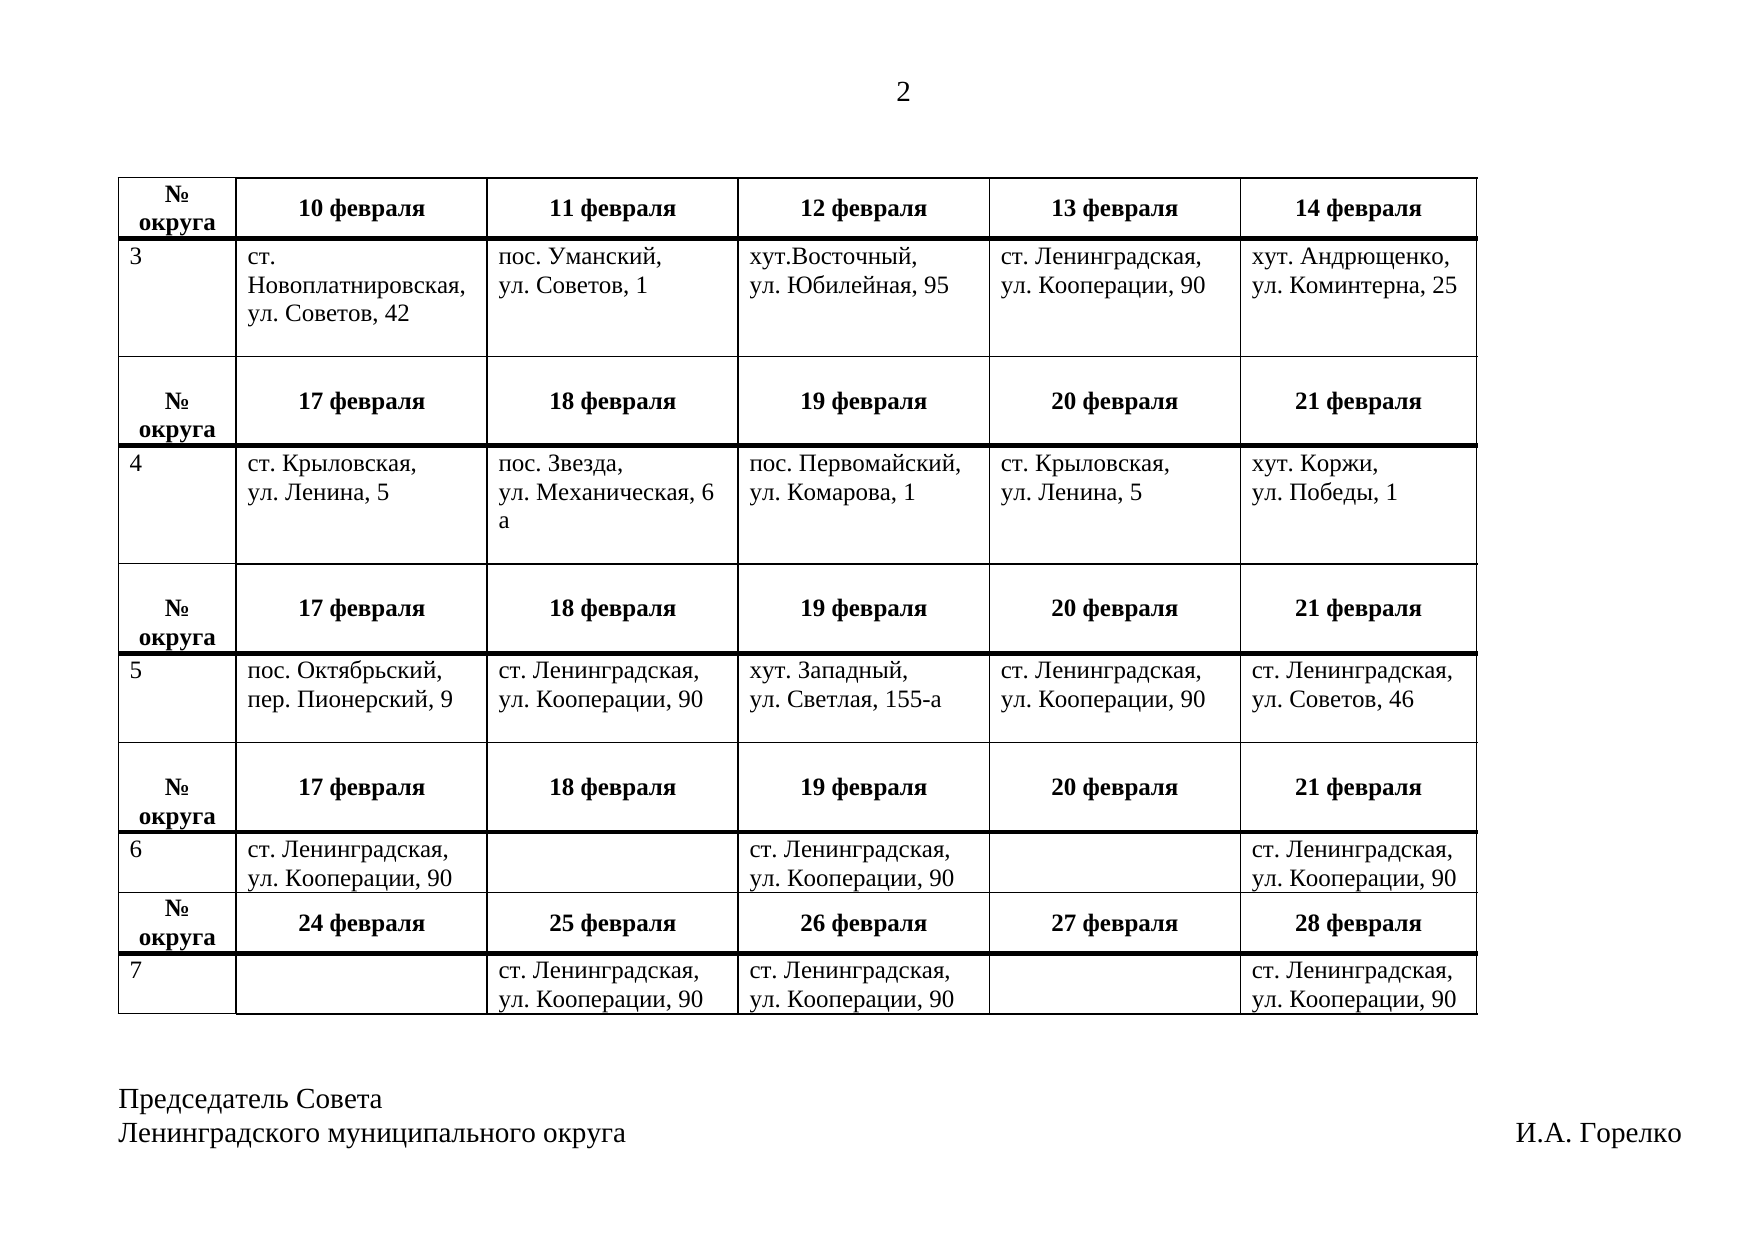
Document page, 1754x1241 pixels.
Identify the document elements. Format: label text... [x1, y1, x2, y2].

table_cell пос. Октябрьский, пер. Пионерский, 9 [237, 656, 486, 742]
table_cell 11 февраля [488, 179, 737, 236]
table_cell 7 [119, 956, 235, 1013]
table_cell 20 февраля [990, 357, 1240, 443]
table_cell пос. Звезда, ул. Механическая, 6 а [488, 448, 737, 563]
table_cell 25 февраля [488, 893, 737, 951]
table_cell № округа [119, 743, 235, 829]
table_cell 21 февраля [1241, 357, 1476, 443]
table_cell ст. Новоплатнировская, ул. Советов, 42 [237, 241, 486, 356]
table_cell [488, 834, 737, 892]
table_cell 10 февраля [237, 179, 486, 236]
table_cell 12 февраля [739, 179, 989, 236]
table_cell 28 февраля [1241, 893, 1476, 951]
table_cell 4 [119, 448, 235, 563]
table_cell ст. Ленинградская, ул. Кооперации, 90 [488, 656, 737, 742]
table_cell 21 февраля [1241, 743, 1476, 829]
table_cell 20 февраля [990, 743, 1240, 829]
table_cell 27 февраля [990, 893, 1240, 951]
table_cell 5 [119, 656, 235, 742]
table_cell № округа [119, 564, 235, 651]
table_cell 19 февраля [739, 565, 989, 651]
table_cell № округа [119, 893, 235, 951]
table_cell 14 февраля [1241, 179, 1476, 236]
table_cell 19 февраля [739, 743, 989, 829]
table_cell 17 февраля [237, 357, 486, 443]
table_cell ст. Крыловская, ул. Ленина, 5 [237, 448, 486, 563]
text Председатель Совета [118, 1082, 1689, 1115]
table_cell 6 [119, 834, 235, 892]
table_cell ст. Ленинградская, ул. Кооперации, 90 [237, 834, 486, 892]
table_cell 17 февраля [237, 565, 486, 651]
table_cell 26 февраля [739, 893, 989, 951]
table_cell хут. Западный, ул. Светлая, 155-а [739, 656, 989, 742]
table_cell ст. Ленинградская, ул. Советов, 46 [1241, 656, 1476, 742]
table_cell 18 февраля [488, 357, 737, 443]
table_cell 17 февраля [237, 743, 486, 829]
table_cell хут. Андрющенко, ул. Коминтерна, 25 [1241, 241, 1476, 356]
table_cell 21 февраля [1241, 565, 1476, 651]
table_cell ст. Ленинградская, ул. Кооперации, 90 [1241, 834, 1476, 892]
table_cell хут.Восточный, ул. Юбилейная, 95 [739, 241, 989, 356]
table_cell 19 февраля [739, 357, 989, 443]
table_cell [237, 956, 486, 1013]
table_cell 20 февраля [990, 565, 1240, 651]
table_cell пос. Уманский, ул. Советов, 1 [488, 241, 737, 356]
table_cell пос. Первомайский, ул. Комарова, 1 [739, 448, 989, 563]
table_cell 24 февраля [237, 893, 486, 951]
table_cell ст. Ленинградская, ул. Кооперации, 90 [990, 241, 1240, 356]
table_cell ст. Крыловская, ул. Ленина, 5 [990, 448, 1240, 563]
table_cell ст. Ленинградская, ул. Кооперации, 90 [990, 656, 1240, 742]
table_cell 3 [119, 241, 235, 356]
table_cell [990, 834, 1240, 892]
table_cell 13 февраля [990, 179, 1240, 236]
text Ленинградского муниципального округа И.А. Горелко [118, 1115, 1689, 1149]
table_cell 18 февраля [488, 565, 737, 651]
table_cell хут. Коржи, ул. Победы, 1 [1241, 448, 1476, 563]
table_cell № округа [119, 357, 235, 443]
table_cell 18 февраля [488, 743, 737, 829]
table_cell ст. Ленинградская, ул. Кооперации, 90 [739, 956, 989, 1013]
table_cell ст. Ленинградская, ул. Кооперации, 90 [739, 834, 989, 892]
table_cell ст. Ленинградская, ул. Кооперации, 90 [1241, 956, 1476, 1013]
table_cell ст. Ленинградская, ул. Кооперации, 90 [488, 956, 737, 1013]
table_cell [990, 956, 1240, 1013]
table_cell № округа [119, 178, 235, 236]
